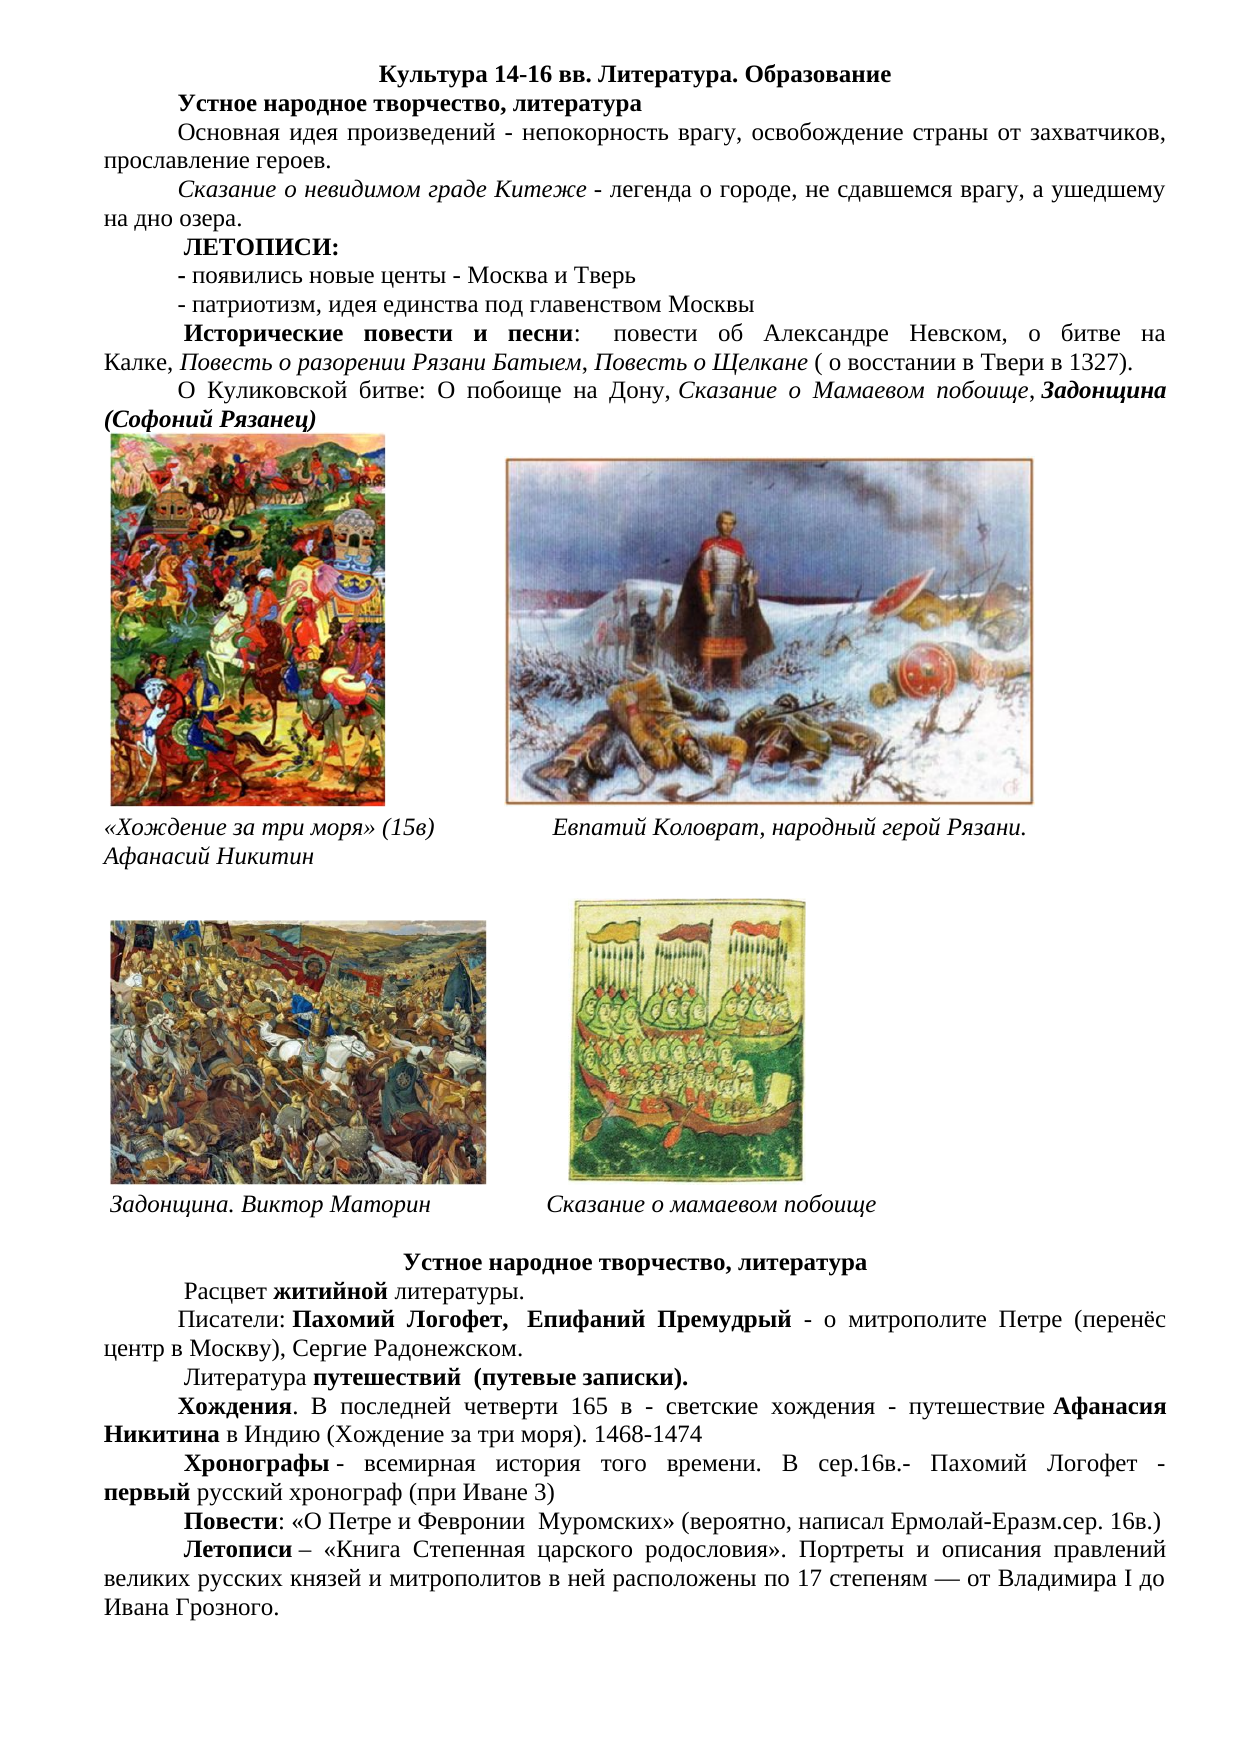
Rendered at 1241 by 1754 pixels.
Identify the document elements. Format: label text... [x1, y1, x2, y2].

picture [504, 456, 1035, 807]
text О Куликовской битве: О побоище на Дону, Сказание о Мамаевом побоище, Задонщина (Софоний Рязанец) [103, 375, 1167, 433]
text Повести: «О Петре и Февронии Муромских» (вероятно, написал Ермолай-Еразм.сер. 16в.) [103, 1506, 1167, 1534]
text Литература путешествий (путевые записки). [103, 1362, 1167, 1391]
text Хронографы - всемирная история того времени. В сер.16в.- Пахомий Логофет -первый русский хронограф (при Иване 3) [103, 1448, 1167, 1506]
picture [109, 920, 487, 1185]
text - патриотизм, идея единства под главенством Москвы [103, 289, 1167, 318]
text Сказание о невидимом граде Китеже - легенда о городе, не сдавшемся врагу, а ушедшему на дно озера. [103, 174, 1167, 232]
text Хождения. В последней четверти 165 в - светские хождения - путешествие Афанасия Никитина в Индию (Хождение за три моря). 1468-1474 [103, 1391, 1167, 1448]
text Афанасий Никитин [103, 841, 1167, 870]
text «Хождение за три моря» (15в) Евпатий Коловрат, народный герой Рязани. [103, 812, 1167, 841]
text Писатели: Пахомий Логофет, Епифаний Премудрый - о митрополите Петре (перенёс центр в Москву), Сергие Радонежском. [103, 1304, 1167, 1362]
text Расцвет житийной литературы. [103, 1276, 1167, 1304]
picture [109, 432, 386, 807]
subtitle Культура 14-16 вв. Литература. Образование [103, 59, 1167, 88]
text Задонщина. Виктор Маторин Сказание о мамаевом побоище [103, 1189, 1167, 1218]
picture [568, 898, 806, 1185]
text ЛЕТОПИСИ: [103, 232, 1167, 260]
text - появились новые центы - Москва и Тверь [103, 260, 1167, 289]
text Основная идея произведений - непокорность врагу, освобождение страны от захватчиков, прославление героев. [103, 117, 1167, 174]
text Устное народное творчество, литература [103, 1247, 1167, 1276]
text Исторические повести и песни: повести об Александре Невском, о битве на Калке, Повесть о разорении Рязани Батыем, Повесть о Щелкане ( о восстании в Твери в 1327). [103, 318, 1167, 375]
subtitle Устное народное творчество, литература [103, 88, 1167, 117]
text Летописи – «Книга Степенная царского родословия». Портреты и описания правлений великих русских князей и митрополитов в ней расположены по 17 степеням — от Владимира I до Ивана Грозного. [103, 1534, 1167, 1621]
